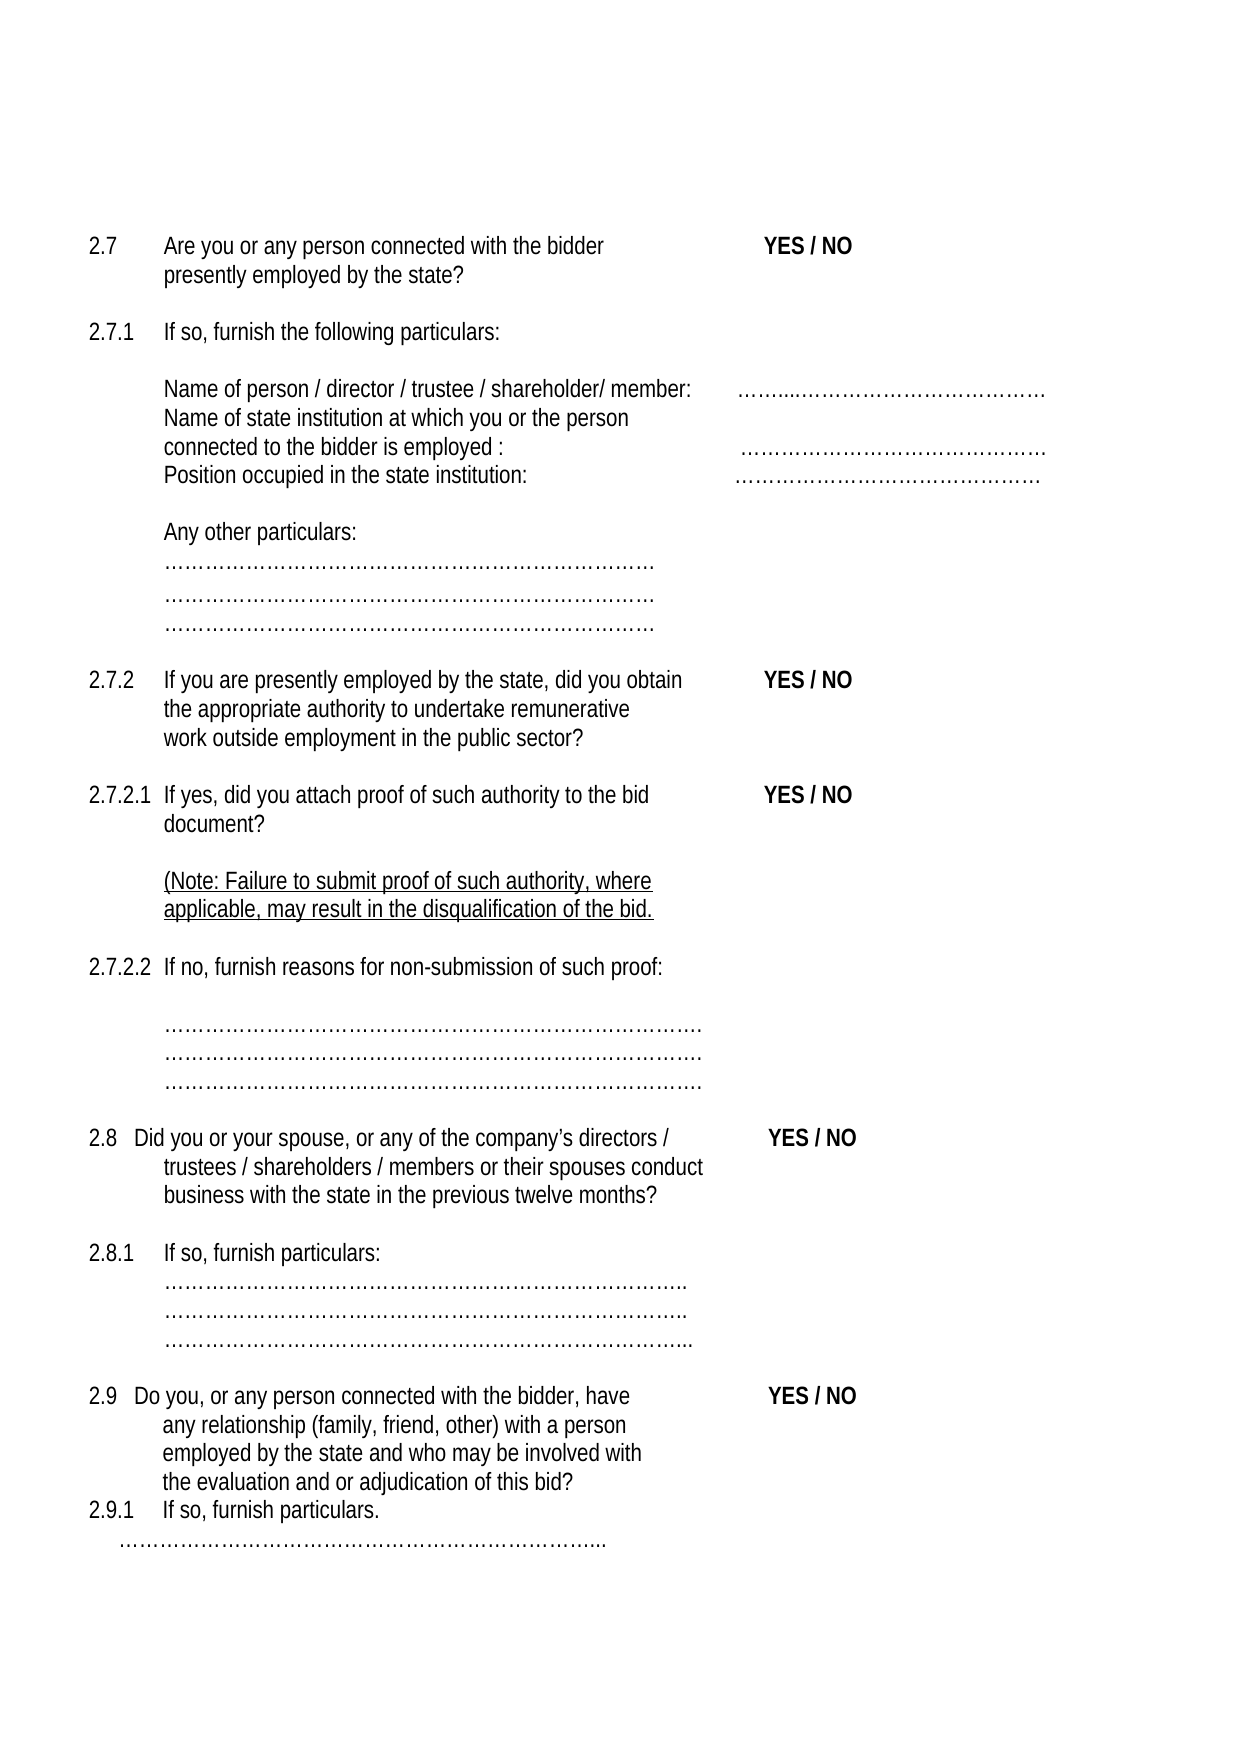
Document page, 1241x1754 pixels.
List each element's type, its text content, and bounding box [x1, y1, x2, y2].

list Did you or your spouse, or any of the company’s directors / YES / NO [88, 1123, 1090, 1152]
text ……………………………………………………………... [88, 1524, 1090, 1553]
text Position occupied in the state institution: ……………………………………… [163, 460, 1090, 489]
text ………………………………………………………………….. [163, 1295, 1090, 1324]
text ……………………………………………………………… [163, 579, 1090, 608]
text presently employed by the state? [88, 259, 1090, 288]
text trustees / shareholders / members or their spouses conduct [88, 1152, 1090, 1180]
text 2.9.1 If so, furnish particulars. [29, 1496, 1090, 1524]
text ………………………………………………………………….. [163, 1266, 1090, 1295]
text any relationship (family, friend, other) with a person [88, 1409, 1090, 1438]
text connected to the bidder is employed : ……………………………………… [163, 431, 1090, 460]
list If no, furnish reasons for non-submission of such proof: [88, 952, 1090, 980]
text ……………………………………………………………………. [163, 1037, 1090, 1066]
list If so, furnish particulars: [88, 1238, 1090, 1266]
text business with the state in the previous twelve months? [88, 1180, 1090, 1209]
text applicable, may result in the disqualification of the bid. [163, 894, 1090, 923]
text the appropriate authority to undertake remunerative [163, 694, 1090, 723]
text …………………………………………………………………... [163, 1324, 1090, 1352]
text employed by the state and who may be involved with [88, 1438, 1090, 1467]
text the evaluation and or adjudication of this bid? [88, 1467, 1090, 1496]
text ……………………………………………………………………. [163, 1008, 1090, 1037]
list Do you, or any person connected with the bidder, have YES / NO [88, 1381, 1090, 1409]
text work outside employment in the public sector? [163, 723, 1090, 751]
text ……………………………………………………………… [163, 546, 1090, 575]
text 2.7 Are you or any person connected with the bidder YES / NO [88, 231, 1090, 259]
text Any other particulars: [163, 517, 1090, 546]
text Name of person / director / trustee / shareholder/ member: ……....……………………………… [163, 374, 1090, 403]
text ……………………………………………………………… [163, 608, 1090, 637]
text (Note: Failure to submit proof of such authority, where [163, 866, 1090, 894]
text document? [163, 809, 1090, 837]
list If you are presently employed by the state, did you obtain YES / NO [88, 665, 1090, 694]
text Name of state institution at which you or the person [163, 403, 1090, 431]
text ……………………………………………………………………. [163, 1066, 1090, 1094]
list If yes, did you attach proof of such authority to the bid YES / NO [88, 780, 1090, 809]
list If so, furnish the following particulars: [88, 317, 1090, 346]
